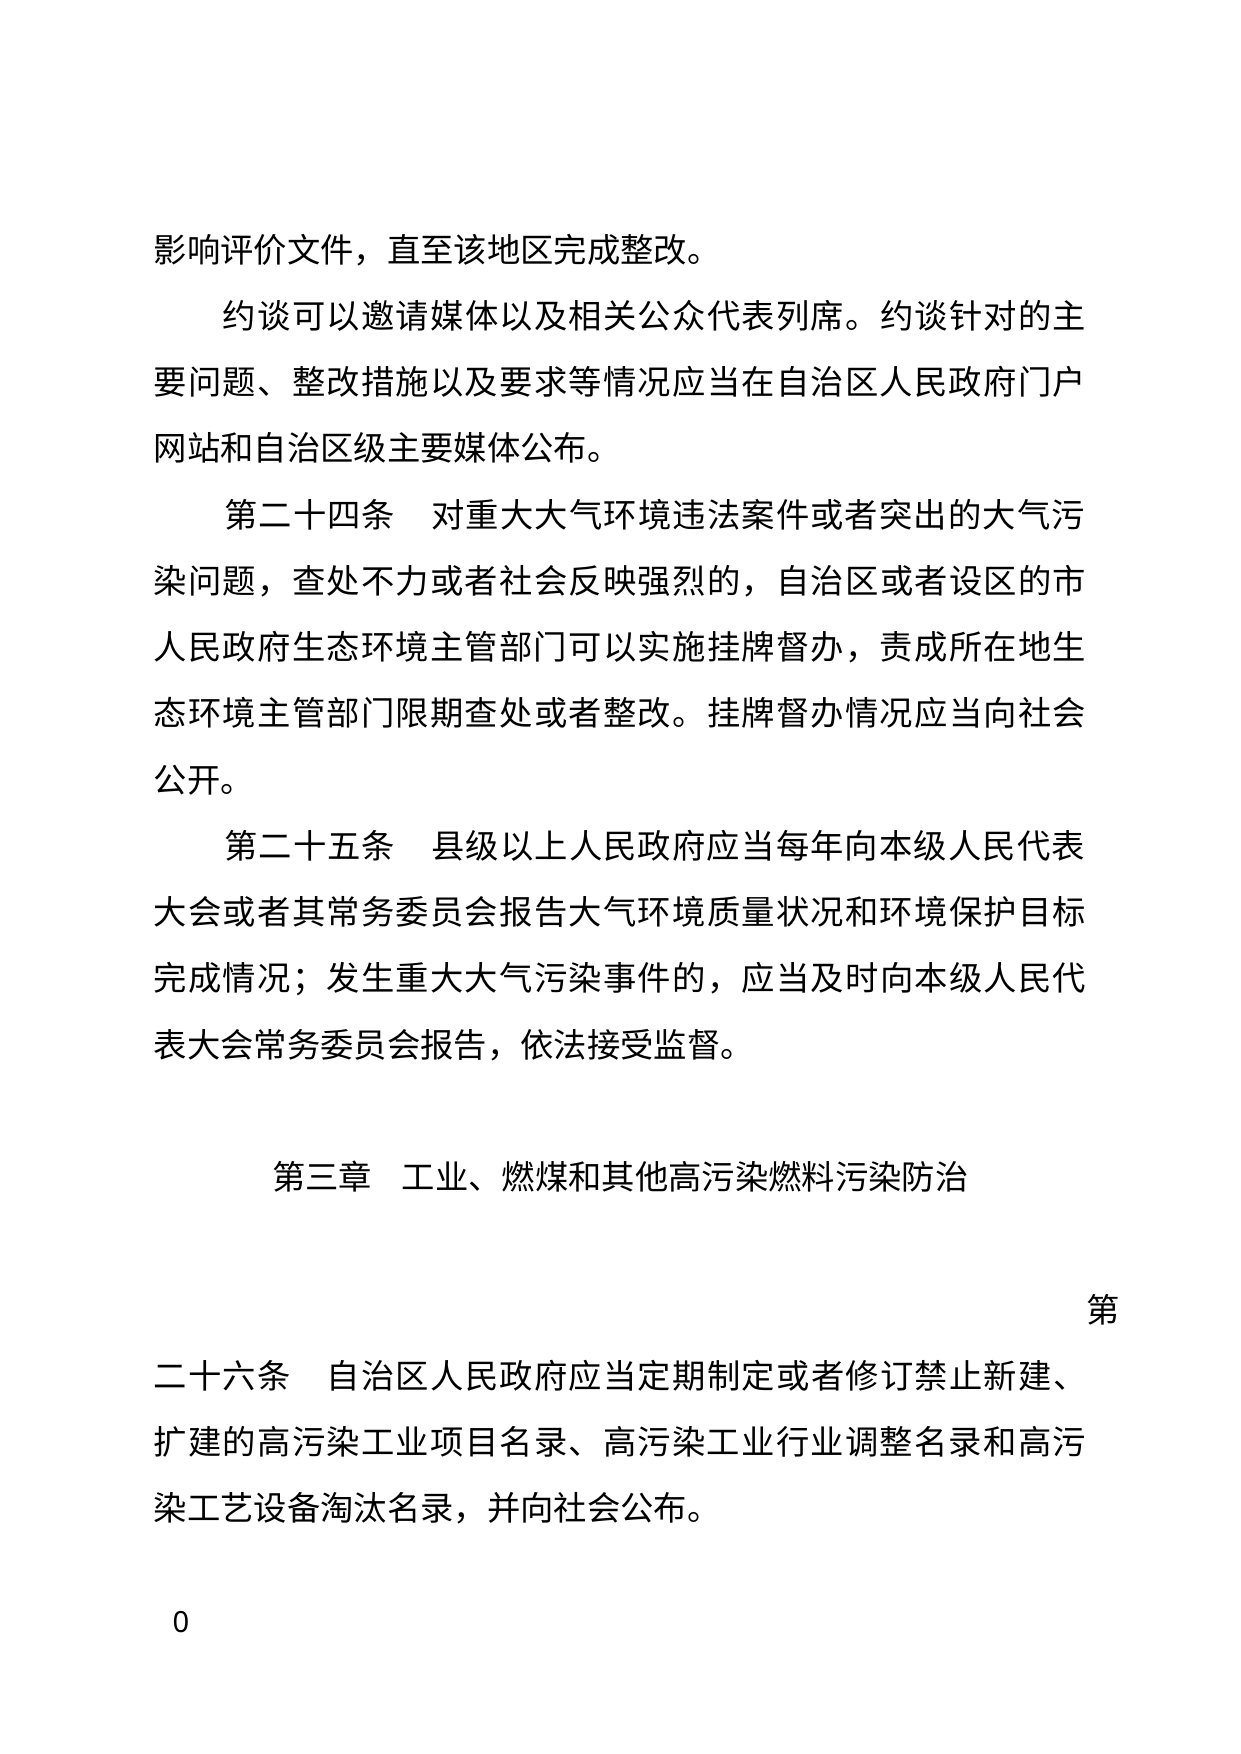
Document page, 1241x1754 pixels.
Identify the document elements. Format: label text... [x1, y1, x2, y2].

text 约谈可以邀请媒体以及相关公众代表列席。约谈针对的主要问题、整改措施以及要求等情况应当在自治区人民政府门户网站和自治区级主要媒体公布。 [153, 281, 1087, 479]
text 第二十六条 自治区人民政府应当定期制定或者修订禁止新建、扩建的高污染工业项目名录、高污染工业行业调整名录和高污染工艺设备淘汰名录，并向社会公布。 [153, 1274, 1087, 1539]
text 第二十五条 县级以上人民政府应当每年向本级人民代表大会或者其常务委员会报告大气环境质量状况和环境保护目标完成情况；发生重大大气污染事件的，应当及时向本级人民代表大会常务委员会报告，依法接受监督。 [153, 811, 1087, 1076]
text 第二十四条 对重大大气环境违法案件或者突出的大气污染问题，查处不力或者社会反映强烈的，自治区或者设区的市人民政府生态环境主管部门可以实施挂牌督办，责成所在地生态环境主管部门限期查处或者整改。挂牌督办情况应当向社会公开。 [153, 479, 1087, 811]
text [153, 214, 1087, 281]
text 第三章 工业、燃煤和其他高污染燃料污染防治 [153, 1142, 1087, 1208]
